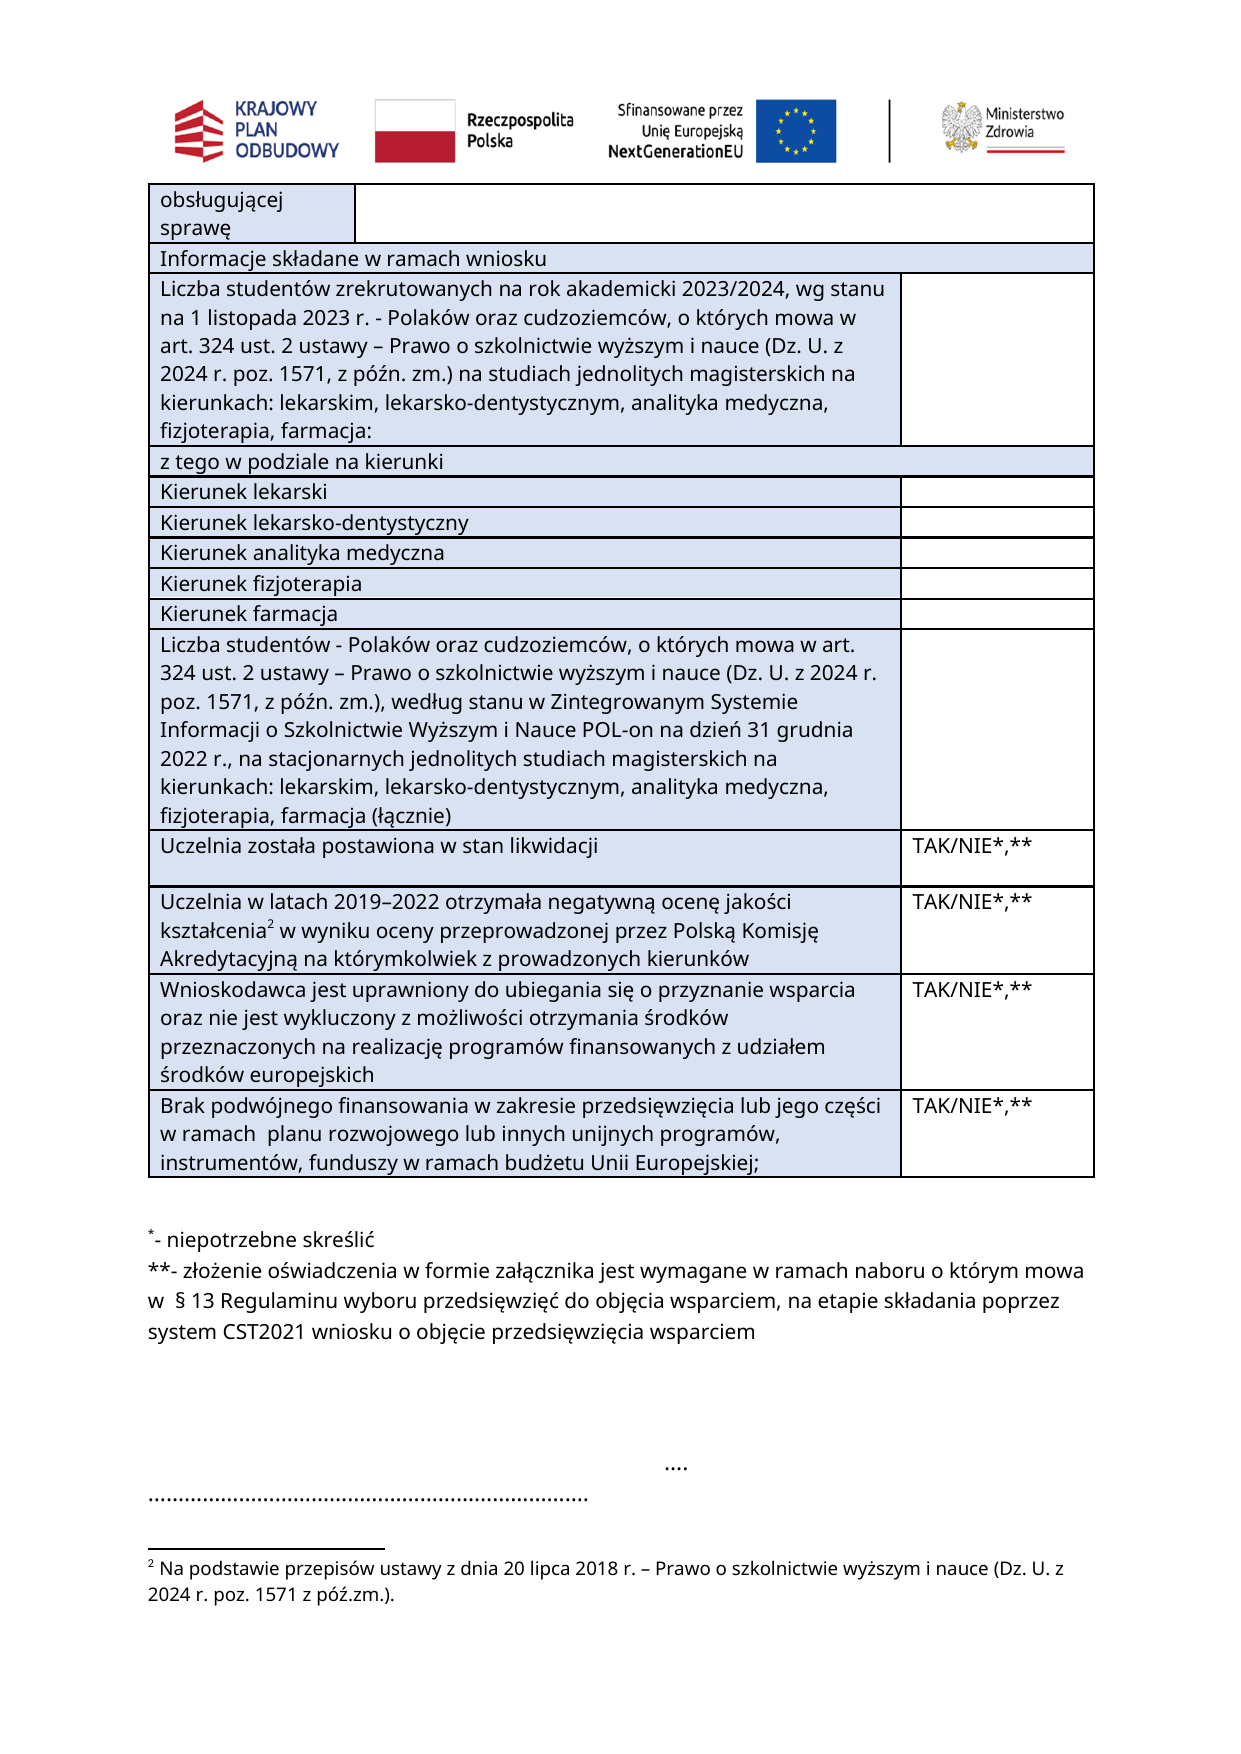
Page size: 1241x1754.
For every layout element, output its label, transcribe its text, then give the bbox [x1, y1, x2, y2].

table_cell Uczelnia w latach 2019–2022 otrzymała negatywną ocenę jakości kształcenia w wyniku oceny przeprowadzonej przez Polską Komisję Akredytacyjną na którymkolwiek z prowadzonych kierunków [150, 888, 900, 973]
table_cell [902, 539, 1093, 567]
table_cell [902, 600, 1093, 628]
table_cell [902, 508, 1093, 536]
table_cell Dane kontaktowe do osoby merytorycznie obsługującej sprawę [150, 185, 354, 242]
table_cell TAK/NIE*,** [902, 888, 1093, 973]
text **- złożenie oświadczenia w formie załącznika jest wymagane w ramach naboru o którym mowa w § 13 Regulaminu wyboru przedsięwzięć do objęcia wsparciem, na etapie składania poprzez system CST2021 wniosku o objęcie przedsięwzięcia wsparciem [148, 1256, 1093, 1346]
table_cell [902, 274, 1093, 445]
table_cell Liczba studentów - Polaków oraz cudzoziemców, o których mowa w art. 324 ust. 2 ustawy – Prawo o szkolnictwie wyższym i nauce (Dz. U. z 2024 r. poz. 1571, z późn. zm.), według stanu w Zintegrowanym Systemie Informacji o Szkolnictwie Wyższym i Nauce POL-on na dzień 31 grudnia 2022 r., na stacjonarnych jednolitych studiach magisterskich na kierunkach: lekarskim, lekarsko-dentystycznym, analityka medyczna, fizjoterapia, farmacja (łącznie) [150, 630, 900, 829]
table_cell Uczelnia została postawiona w stan likwidacji [150, 831, 900, 885]
table_cell z tego w podziale na kierunki [150, 447, 1093, 475]
picture [158, 73, 1083, 183]
table_cell [902, 630, 1093, 829]
text *- niepotrzebne skreślić [148, 1225, 1093, 1254]
table_cell Informacje składane w ramach wniosku [150, 244, 1093, 272]
table_cell Kierunek lekarsko-dentystyczny [150, 508, 900, 536]
table_cell Kierunek fizjoterapia [150, 569, 900, 597]
table_cell Brak podwójnego finansowania w zakresie przedsięwzięcia lub jego części w ramach planu rozwojowego lub innych unijnych programów, instrumentów, funduszy w ramach budżetu Unii Europejskiej; [150, 1091, 900, 1176]
table_cell TAK/NIE*,** [902, 1091, 1093, 1176]
text ….………………………………………………………………. [148, 1446, 1093, 1508]
table_cell Kierunek analityka medyczna [150, 539, 900, 567]
table_cell Wnioskodawca jest uprawniony do ubiegania się o przyznanie wsparcia oraz nie jest wykluczony z możliwości otrzymania środków przeznaczonych na realizację programów finansowanych z udziałem środków europejskich [150, 975, 900, 1089]
table_cell [902, 478, 1093, 506]
table_cell Liczba studentów zrekrutowanych na rok akademicki 2023/2024, wg stanu na 1 listopada 2023 r. - Polaków oraz cudzoziemców, o których mowa w art. 324 ust. 2 ustawy – Prawo o szkolnictwie wyższym i nauce (Dz. U. z 2024 r. poz. 1571, z późn. zm.) na studiach jednolitych magisterskich na kierunkach: lekarskim, lekarsko-dentystycznym, analityka medyczna, fizjoterapia, farmacja: [150, 274, 900, 445]
table_cell [356, 185, 1093, 242]
table_cell Kierunek lekarski [150, 478, 900, 506]
table_cell [902, 569, 1093, 597]
table_cell Kierunek farmacja [150, 600, 900, 628]
table_cell TAK/NIE*,** [902, 975, 1093, 1089]
table_cell TAK/NIE*,** [902, 831, 1093, 885]
